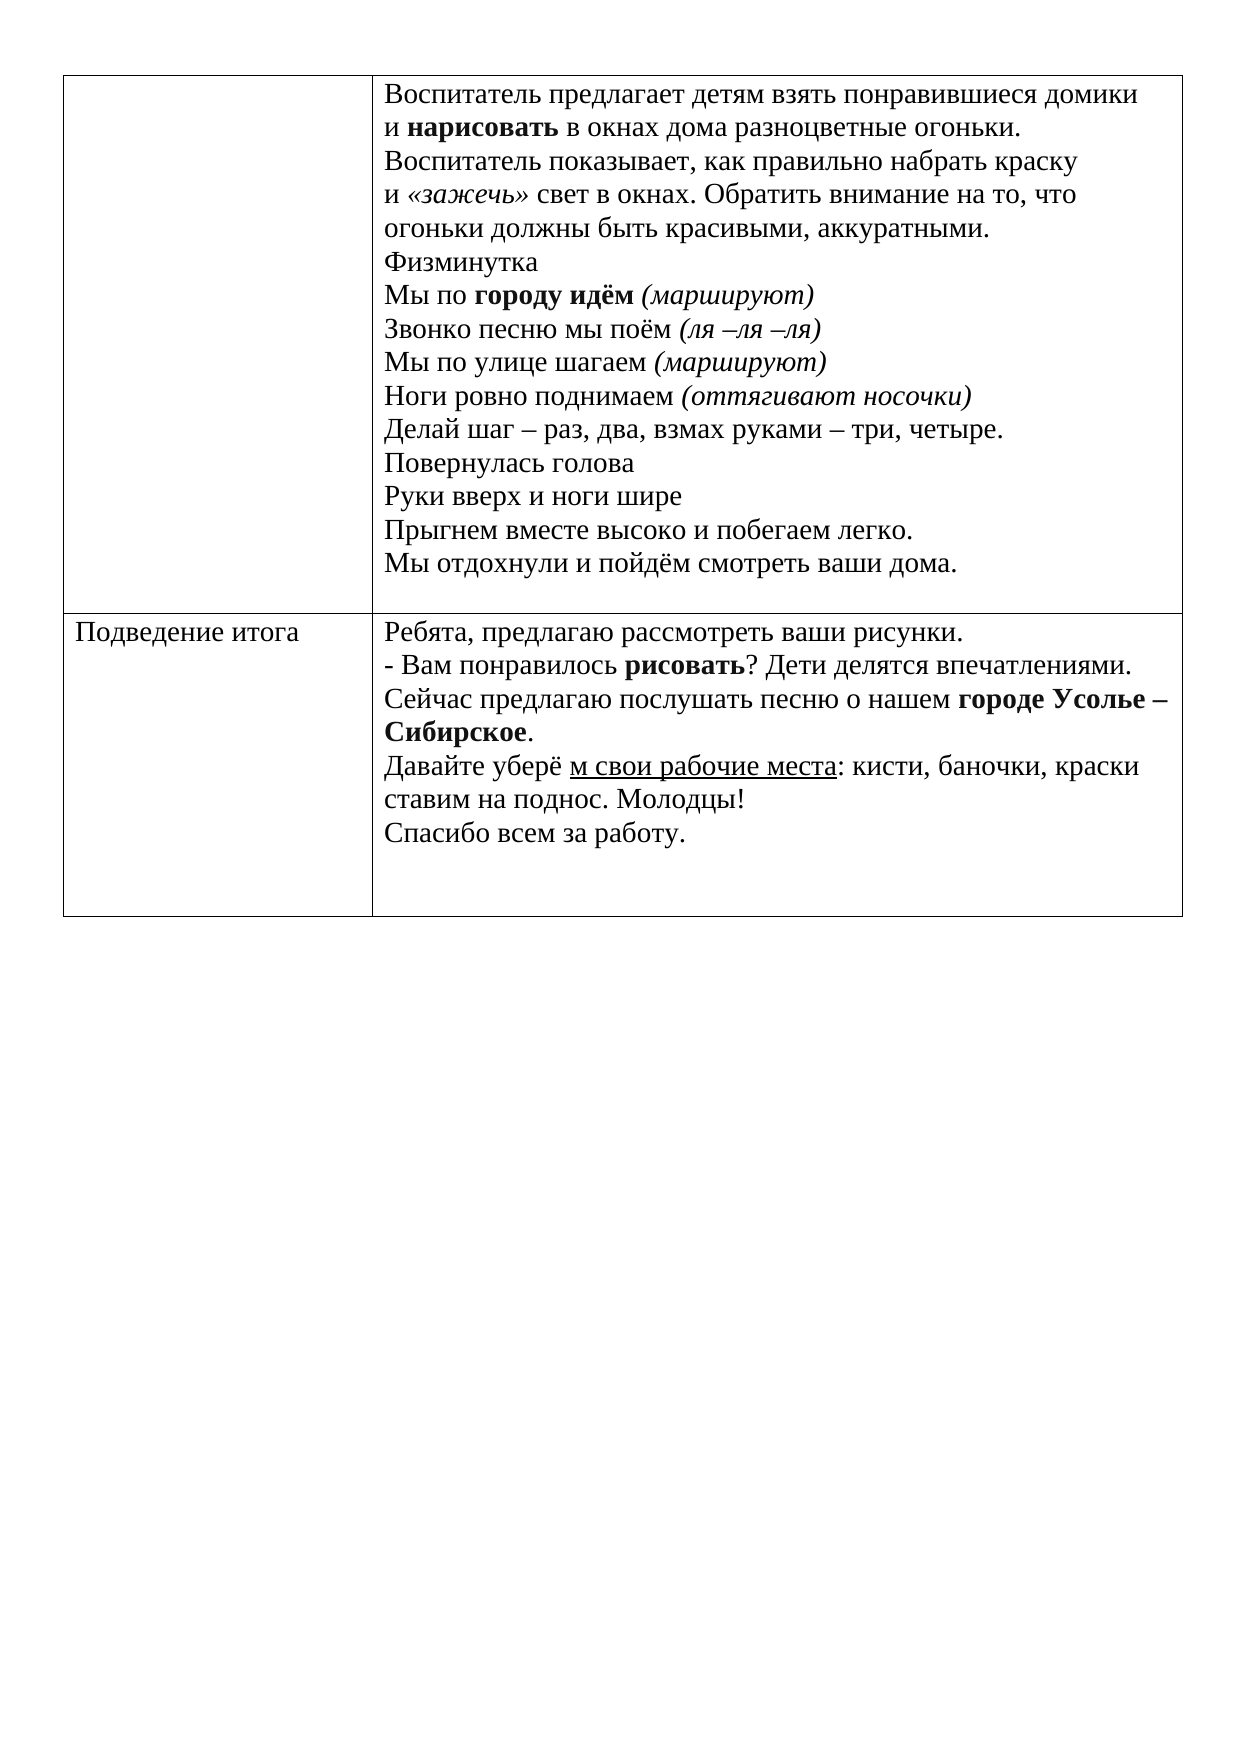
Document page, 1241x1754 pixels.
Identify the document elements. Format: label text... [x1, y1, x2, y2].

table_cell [373, 76, 1182, 613]
table_cell Ребята, предлагаю рассмотреть ваши рисунки. - Вам понравилось рисовать? Дети делятся впечатлениями. Сейчас предлагаю послушать песню о нашем городе Усолье – Сибирское. Давайте уберё м свои рабочие места: кисти, баночки, краски ставим на поднос. Молодцы! Спасибо всем за работу. [373, 614, 1182, 916]
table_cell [64, 76, 372, 613]
table_cell Подведение итога [64, 614, 372, 916]
